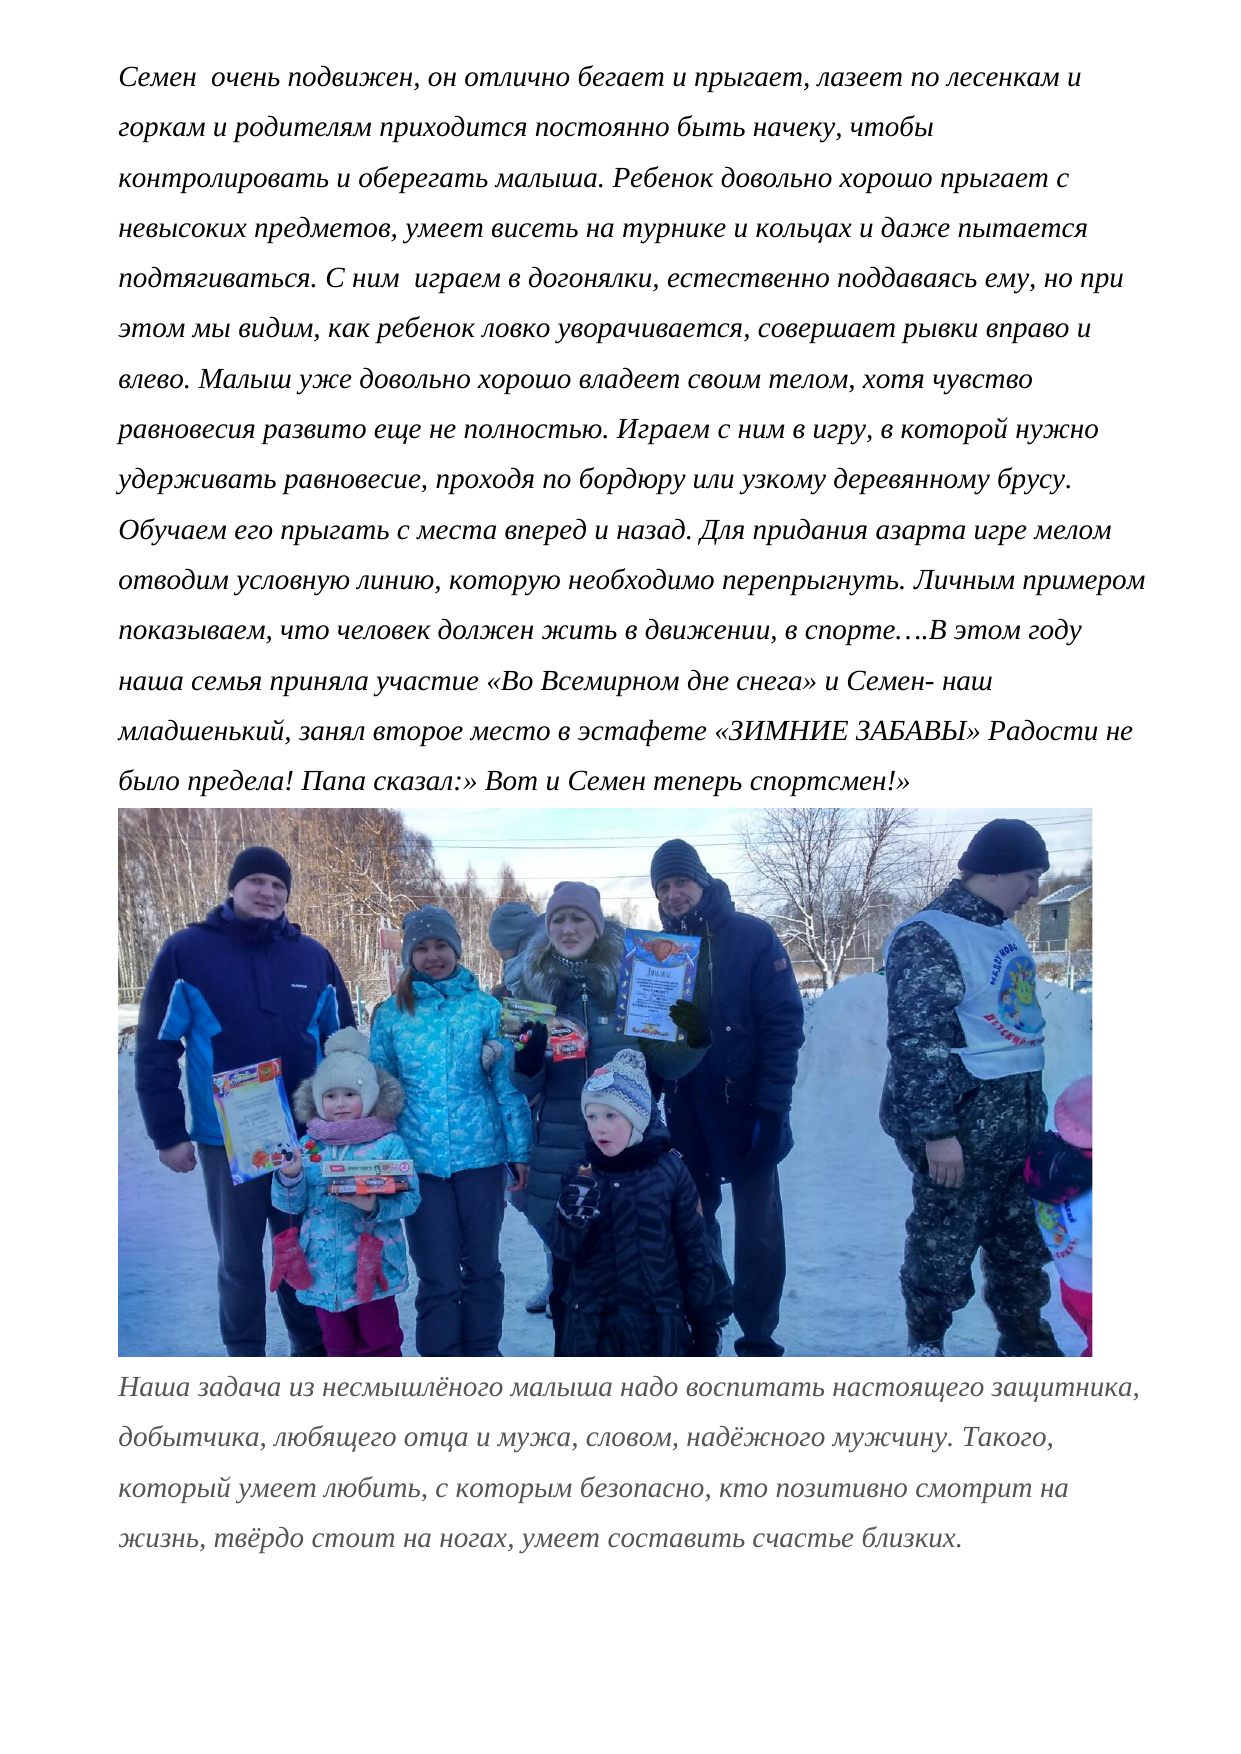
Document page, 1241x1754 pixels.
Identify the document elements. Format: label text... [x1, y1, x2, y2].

text Наша задача из несмышлёного малыша надо воспитать настоящего защитника, добытчика, любящего отца и мужа, словом, надёжного мужчину. Такого, который умеет любить, с которым безопасно, кто позитивно смотрит на жизнь, твёрдо стоит на ногах, умеет составить счастье близких. [118, 1369, 1152, 1553]
picture [118, 808, 1093, 1357]
